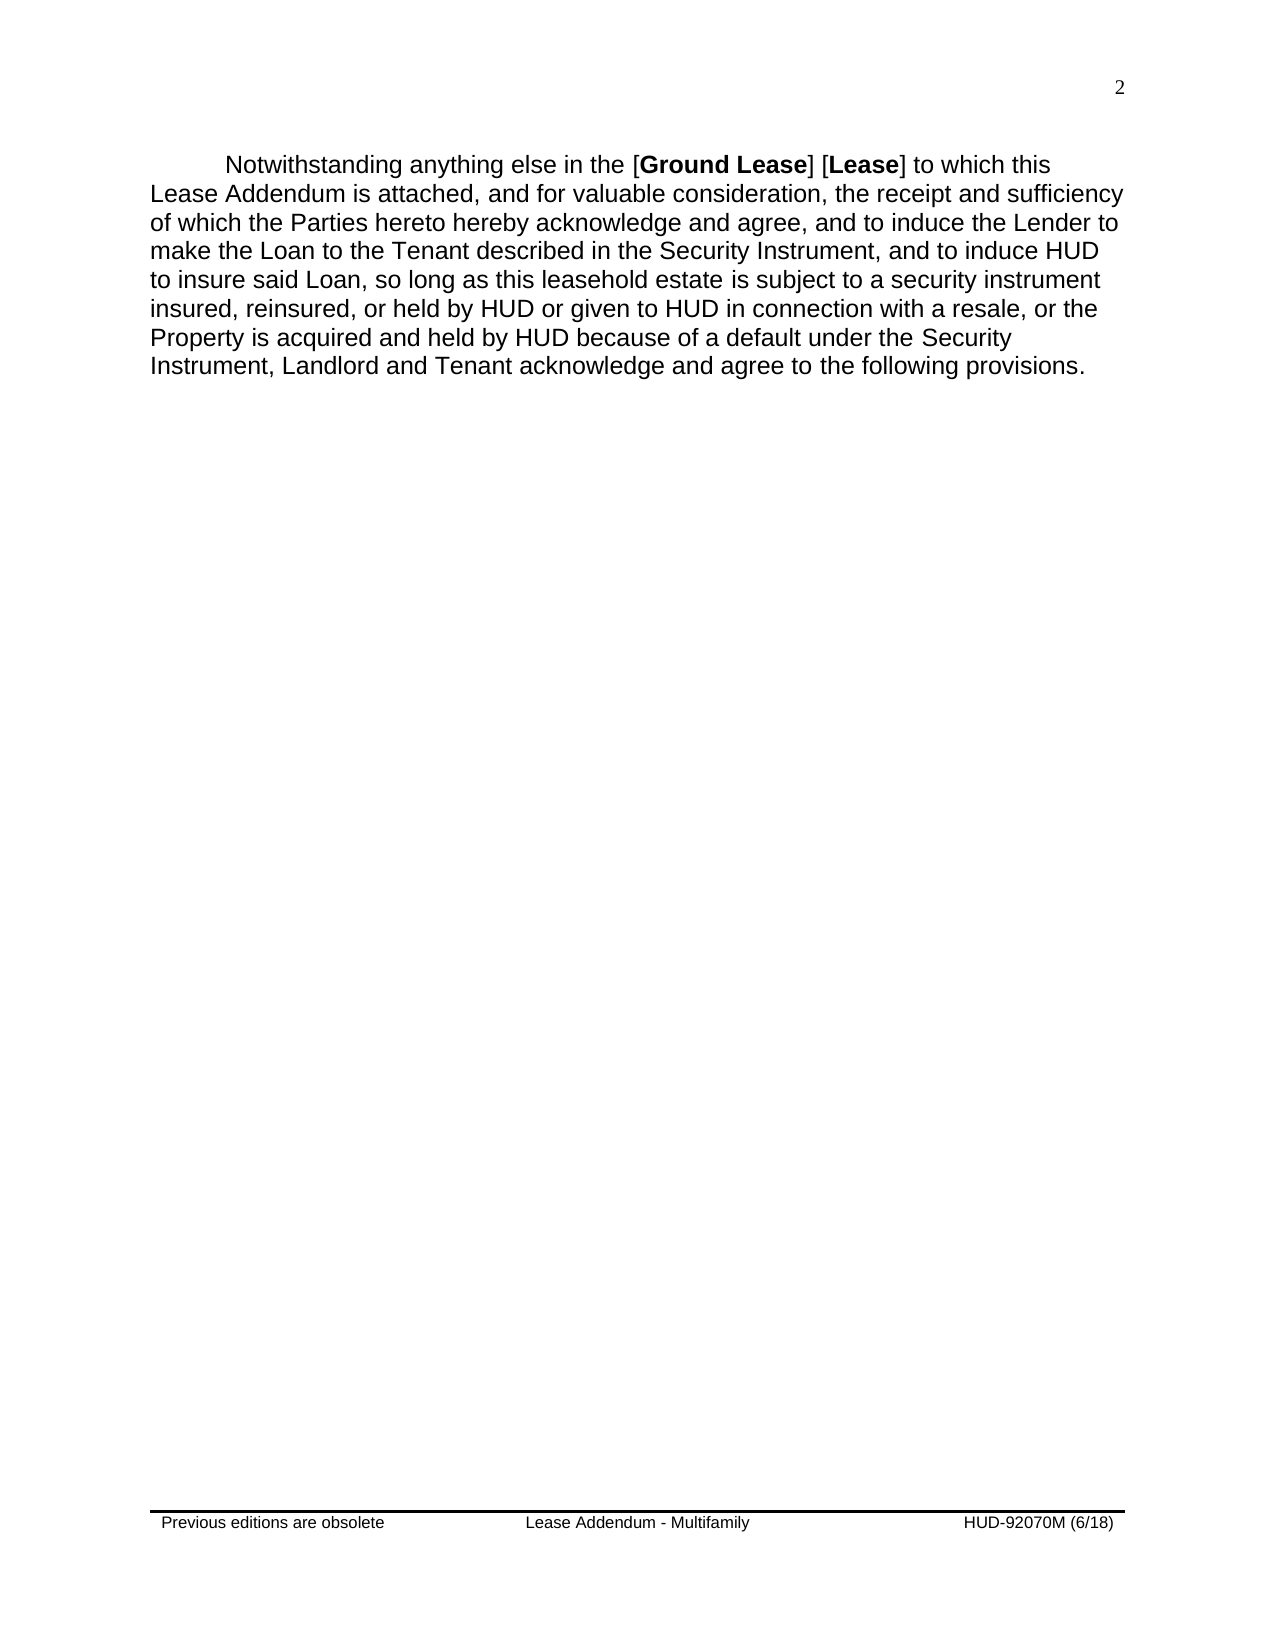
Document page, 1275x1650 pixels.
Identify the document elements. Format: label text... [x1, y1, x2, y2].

text Notwithstanding anything else in the [Ground Lease] [Lease] to which this Lease Addendum is attached, and for valuable consideration, the receipt and sufficiency of which the Parties hereto hereby acknowledge and agree, and to induce the Lender to make the Loan to the Tenant described in the Security Instrument, and to induce HUD to insure said Loan, so long as this leasehold estate is subject to a security instrument insured, reinsured, or held by HUD or given to HUD in connection with a resale, or the Property is acquired and held by HUD because of a default under the Security Instrument, Landlord and Tenant acknowledge and agree to the following provisions. [150, 150, 1125, 380]
